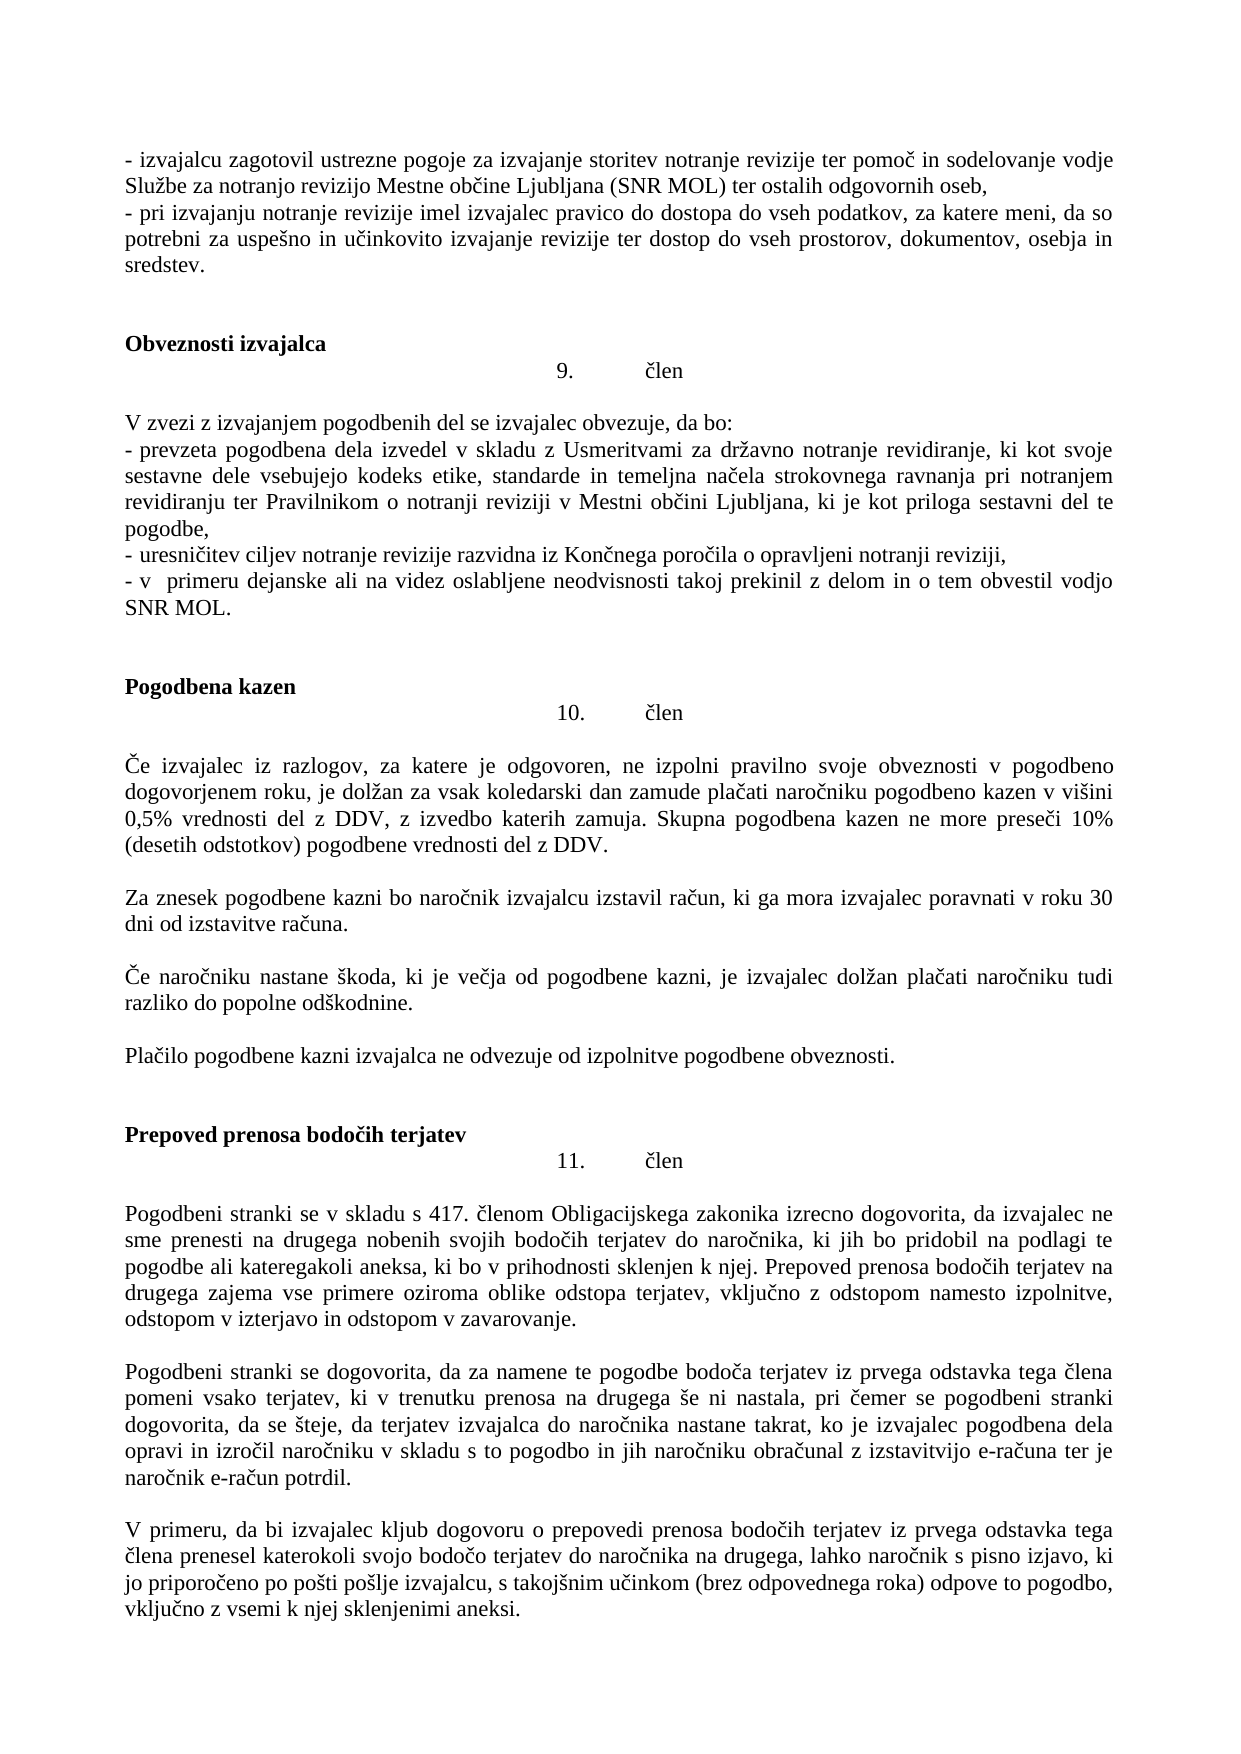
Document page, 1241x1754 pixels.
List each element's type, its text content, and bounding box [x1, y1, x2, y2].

list pri izvajanju notranje revizije imel izvajalec pravico do dostopa do vseh podatkov, za katere meni, da so potrebni za uspešno in učinkovito izvajanje revizije ter dostop do vseh prostorov, dokumentov, osebja in sredstev. [124, 198, 1115, 278]
list prevzeta pogodbena dela izvedel v skladu z Usmeritvami za državno notranje revidiranje, ki kot svoje sestavne dele vsebujejo kodeks etike, standarde in temeljna načela strokovnega ravnanja pri notranjem revidiranju ter Pravilnikom o notranji reviziji v Mestni občini Ljubljana, ki je kot priloga sestavni del te pogodbe, [124, 436, 1115, 541]
text Plačilo pogodbene kazni izvajalca ne odvezuje od izpolnitve pogodbene obveznosti. [124, 1042, 1115, 1068]
text Prepoved prenosa bodočih terjatev [124, 1121, 1115, 1147]
text V zvezi z izvajanjem pogodbenih del se izvajalec obvezuje, da bo: [124, 409, 1115, 436]
list uresničitev ciljev notranje revizije razvidna iz Končnega poročila o opravljeni notranji reviziji, [124, 541, 1115, 567]
text Obveznosti izvajalca [124, 330, 1115, 357]
list člen [124, 1147, 1115, 1174]
list člen [124, 357, 1115, 383]
text Če naročniku nastane škoda, ki je večja od pogodbene kazni, je izvajalec dolžan plačati naročniku tudi razliko do popolne odškodnine. [124, 963, 1115, 1016]
text Pogodbeni stranki se dogovorita, da za namene te pogodbe bodoča terjatev iz prvega odstavka tega člena pomeni vsako terjatev, ki v trenutku prenosa na drugega še ni nastala, pri čemer se pogodbeni stranki dogovorita, da se šteje, da terjatev izvajalca do naročnika nastane takrat, ko je izvajalec pogodbena dela opravi in izročil naročniku v skladu s to pogodbo in jih naročniku obračunal z izstavitvijo e-računa ter je naročnik e-račun potrdil. [124, 1358, 1115, 1490]
text Pogodbena kazen [124, 673, 1115, 699]
text Če izvajalec iz razlogov, za katere je odgovoren, ne izpolni pravilno svoje obveznosti v pogodbeno dogovorjenem roku, je dolžan za vsak koledarski dan zamude plačati naročniku pogodbeno kazen v višini 0,5% vrednosti del z DDV, z izvedbo katerih zamuja. Skupna pogodbena kazen ne more preseči 10% (desetih odstotkov) pogodbene vrednosti del z DDV. [124, 752, 1115, 857]
list izvajalcu zagotovil ustrezne pogoje za izvajanje storitev notranje revizije ter pomoč in sodelovanje vodje Službe za notranjo revizijo Mestne občine Ljubljana (SNR MOL) ter ostalih odgovornih oseb, [124, 146, 1115, 198]
list v primeru dejanske ali na videz oslabljene neodvisnosti takoj prekinil z delom in o tem obvestil vodjo SNR MOL. [124, 567, 1115, 620]
text Pogodbeni stranki se v skladu s 417. členom Obligacijskega zakonika izrecno dogovorita, da izvajalec ne sme prenesti na drugega nobenih svojih bodočih terjatev do naročnika, ki jih bo pridobil na podlagi te pogodbe ali kateregakoli aneksa, ki bo v prihodnosti sklenjen k njej. Prepoved prenosa bodočih terjatev na drugega zajema vse primere oziroma oblike odstopa terjatev, vključno z odstopom namesto izpolnitve, odstopom v izterjavo in odstopom v zavarovanje. [124, 1200, 1115, 1332]
list člen [124, 699, 1115, 726]
text Za znesek pogodbene kazni bo naročnik izvajalcu izstavil račun, ki ga mora izvajalec poravnati v roku 30 dni od izstavitve računa. [124, 884, 1115, 936]
text V primeru, da bi izvajalec kljub dogovoru o prepovedi prenosa bodočih terjatev iz prvega odstavka tega člena prenesel katerokoli svojo bodočo terjatev do naročnika na drugega, lahko naročnik s pisno izjavo, ki jo priporočeno po pošti pošlje izvajalcu, s takojšnim učinkom (brez odpovednega roka) odpove to pogodbo, vključno z vsemi k njej sklenjenimi aneksi. [124, 1516, 1115, 1622]
